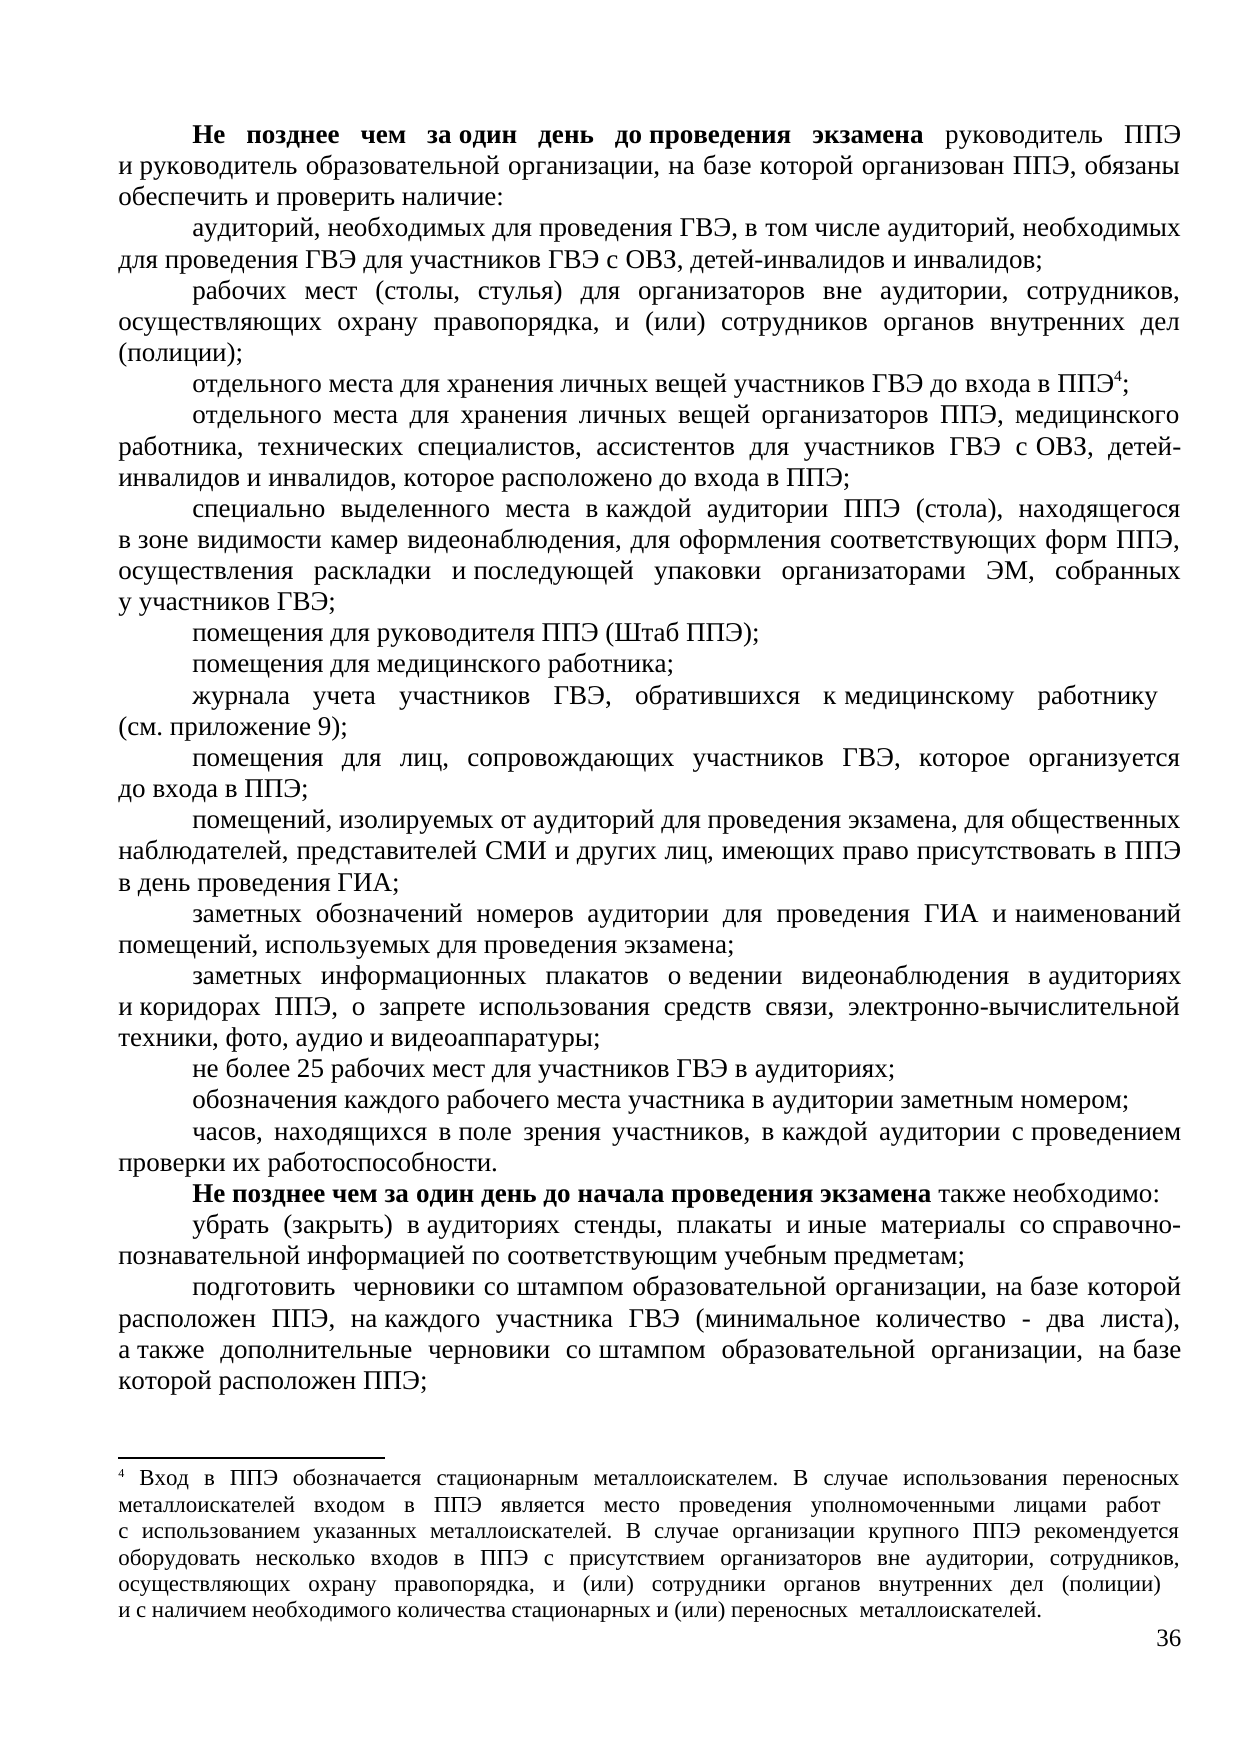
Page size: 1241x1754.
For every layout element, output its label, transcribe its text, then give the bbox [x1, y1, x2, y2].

text часов, находящихся в поле зрения участников, в каждой аудитории с проведением проверки их работоспособности. [118, 1115, 1181, 1177]
text убрать (закрыть) в аудиториях стенды, плакаты и иные материалы со справочно-познавательной информацией по соответствующим учебным предметам; [118, 1208, 1181, 1271]
text заметных обозначений номеров аудитории для проведения ГИА и наименований помещений, используемых для проведения экзамена; [118, 897, 1181, 959]
text обозначения каждого рабочего места участника в аудитории заметным номером; [118, 1084, 1181, 1115]
text подготовить черновики со штампом образовательной организации, на базе которой расположен ППЭ, на каждого участника ГВЭ (минимальное количество - два листа), а также дополнительные черновики со штампом образовательной организации, на базе которой расположен ППЭ; [118, 1271, 1181, 1395]
text отдельного места для хранения личных вещей организаторов ППЭ, медицинского работника, технических специалистов, ассистентов для участников ГВЭ с ОВЗ, детей-инвалидов и инвалидов, которое расположено до входа в ППЭ; [118, 398, 1181, 492]
text рабочих мест (столы, стулья) для организаторов вне аудитории, сотрудников, осуществляющих охрану правопорядка, и (или) сотрудников органов внутренних дел (полиции); [118, 274, 1181, 367]
text журнала учета участников ГВЭ, обратившихся к медицинскому работнику (см. приложение 9); [118, 679, 1181, 741]
text помещения для лиц, сопровождающих участников ГВЭ, которое организуется до входа в ППЭ; [118, 741, 1181, 803]
text заметных информационных плакатов о ведении видеонаблюдения в аудиториях и коридорах ППЭ, о запрете использования средств связи, электронно-вычислительной техники, фото, аудио и видеоаппаратуры; [118, 959, 1181, 1052]
text отдельного места для хранения личных вещей участников ГВЭ до входа в ППЭ; [118, 367, 1181, 398]
text не более 25 рабочих мест для участников ГВЭ в аудиториях; [118, 1052, 1181, 1084]
text помещений, изолируемых от аудиторий для проведения экзамена, для общественных наблюдателей, представителей СМИ и других лиц, имеющих право присутствовать в ППЭ в день проведения ГИА; [118, 803, 1181, 897]
text помещения для руководителя ППЭ (Штаб ППЭ); [118, 616, 1181, 648]
text специально выделенного места в каждой аудитории ППЭ (стола), находящегося в зоне видимости камер видеонаблюдения, для оформления соответствующих форм ППЭ, осуществления раскладки и последующей упаковки организаторами ЭМ, собранных у участников ГВЭ; [118, 492, 1181, 616]
text Не позднее чем за один день до начала проведения экзамена также необходимо: [118, 1177, 1181, 1208]
text помещения для медицинского работника; [118, 648, 1181, 679]
text Не позднее чем за один день до проведения экзамена руководитель ППЭ и руководитель образовательной организации, на базе которой организован ППЭ, обязаны обеспечить и проверить наличие: [118, 118, 1181, 212]
text аудиторий, необходимых для проведения ГВЭ, в том числе аудиторий, необходимых для проведения ГВЭ для участников ГВЭ с ОВЗ, детей-инвалидов и инвалидов; [118, 212, 1181, 274]
